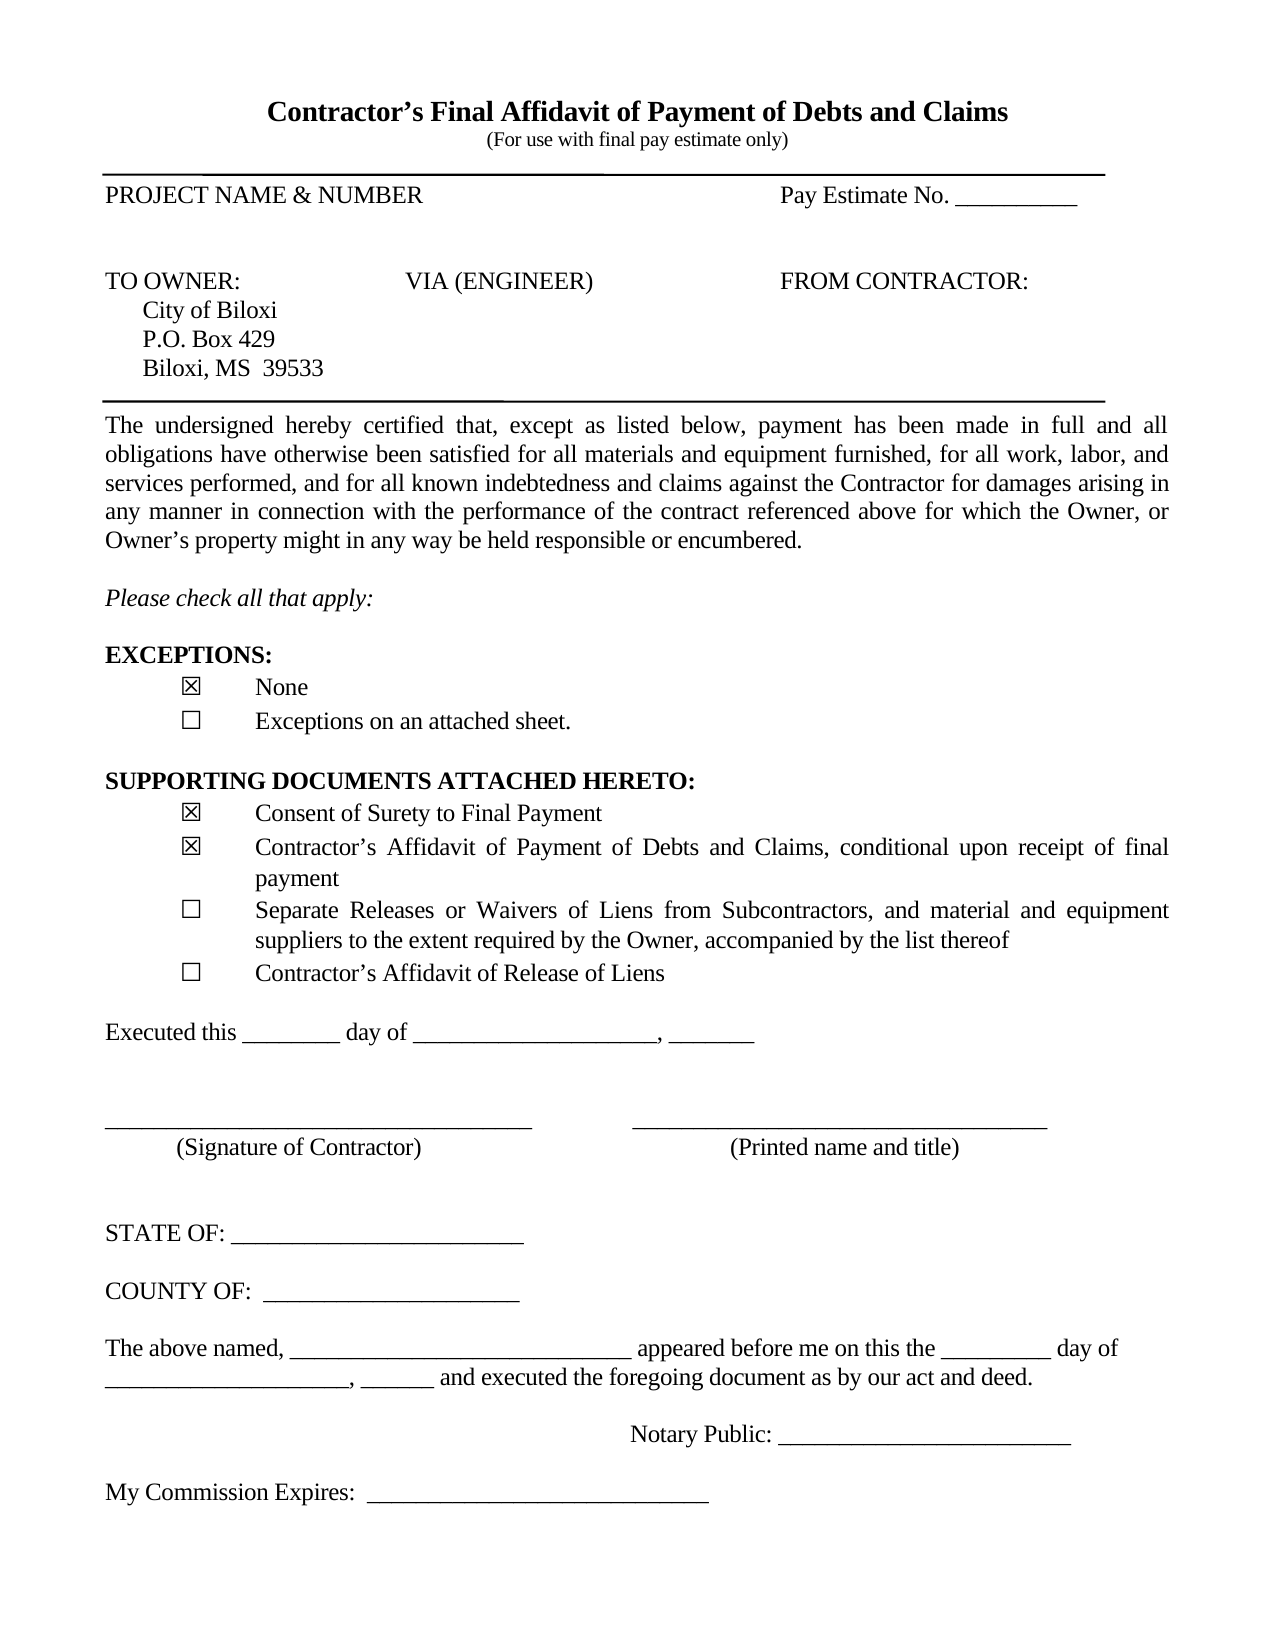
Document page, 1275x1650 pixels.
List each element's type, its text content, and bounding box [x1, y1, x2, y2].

text (For use with final pay estimate only) [105, 127, 1170, 151]
text My Commission Expires: ____________________________ [105, 1477, 1170, 1506]
text Executed this ________ day of ____________________, _______ [105, 1017, 1170, 1046]
text Contractor’s Final Affidavit of Payment of Debts and Claims [105, 94, 1170, 127]
text Consent of Surety to Final Payment [180, 794, 1170, 828]
text (Signature of Contractor) (Printed name and title) [105, 1132, 1170, 1161]
text Notary Public: ________________________ [105, 1419, 1170, 1448]
text Biloxi, MS 39533 [105, 353, 1170, 381]
text Contractor’s Affidavit of Payment of Debts and Claims, conditional upon receipt of final payment [180, 828, 1170, 891]
text ___________________________________ __________________________________ [105, 1103, 1170, 1132]
text Exceptions on an attached sheet. [180, 703, 1170, 737]
text TO OWNER: VIA (ENGINEER) FROM CONTRACTOR: [105, 266, 1170, 295]
text Please check all that apply: [105, 583, 1170, 611]
text SUPPORTING DOCUMENTS ATTACHED HERETO: [105, 766, 1170, 794]
text STATE OF: ________________________ [105, 1218, 1170, 1247]
text The above named, ____________________________ appeared before me on this the _________ day of ____________________, ______ and executed the foregoing document as by our act and deed. [105, 1333, 1170, 1391]
text EXCEPTIONS: [105, 640, 1170, 669]
text The undersigned hereby certified that, except as listed below, payment has been made in full and all obligations have otherwise been satisfied for all materials and equipment furnished, for all work, labor, and services performed, and for all known indebtedness and claims against the Contractor for damages arising in any manner in connection with the performance of the contract referenced above for which the Owner, or Owner’s property might in any way be held responsible or encumbered. [105, 410, 1170, 554]
text Separate Releases or Waivers of Liens from Subcontractors, and material and equipment suppliers to the extent required by the Owner, accompanied by the list thereof [180, 891, 1170, 954]
text PROJECT NAME & NUMBER Pay Estimate No. __________ [105, 180, 1170, 209]
text Contractor’s Affidavit of Release of Liens [180, 954, 1170, 988]
text COUNTY OF: _____________________ [105, 1276, 1170, 1304]
text City of Biloxi [105, 295, 1170, 324]
text P.O. Box 429 [105, 324, 1170, 353]
text None [180, 669, 1170, 703]
